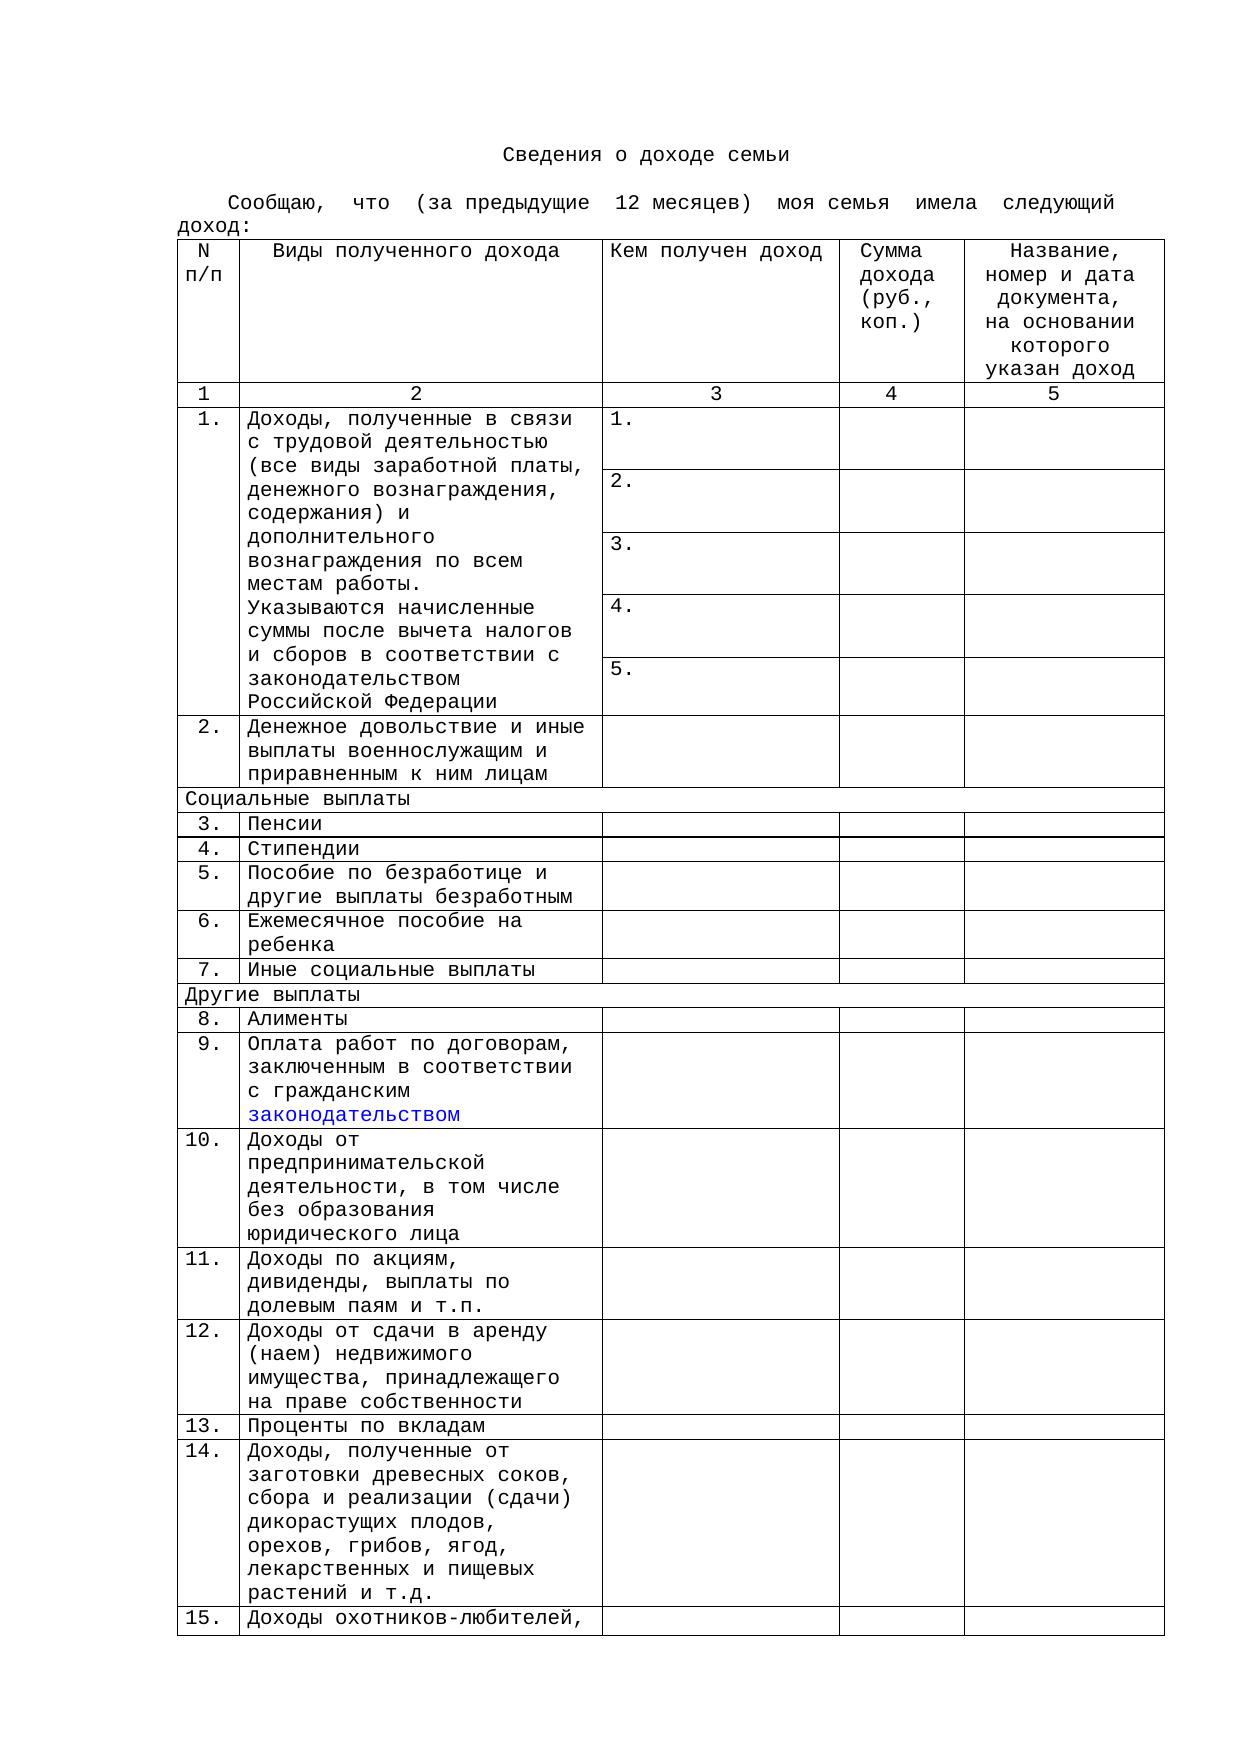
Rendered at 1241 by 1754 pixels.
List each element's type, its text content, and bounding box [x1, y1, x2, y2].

table_cell [965, 911, 1164, 958]
table_cell 2. [178, 716, 239, 787]
table_cell Оплата работ по договорам, заключенным в соответствии с гражданским законодательством [240, 1033, 602, 1127]
text Сообщаю, что (за предыдущие 12 месяцев) моя семья имела следующий [177, 192, 1152, 215]
table_cell [603, 838, 839, 861]
table_cell 4. [603, 595, 839, 657]
table_cell [840, 959, 964, 982]
table_cell [840, 716, 964, 787]
table_cell [965, 716, 1164, 787]
table_header Кем получен доход [603, 240, 839, 382]
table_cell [240, 1607, 602, 1635]
table_cell Иные социальные выплаты [240, 959, 602, 982]
table_cell [603, 1033, 839, 1127]
table_cell [840, 813, 964, 836]
table_header Название, номер и дата документа, на основании которого указан доход [965, 240, 1164, 382]
table_cell [965, 1129, 1164, 1247]
table_cell [603, 959, 839, 982]
table_cell 5 [965, 383, 1164, 407]
table_cell 4 [840, 383, 964, 407]
table_cell [840, 911, 964, 958]
table_cell 10. [178, 1129, 239, 1247]
table_cell [840, 1320, 964, 1414]
table_cell [603, 1008, 839, 1032]
table_cell 3. [603, 533, 839, 594]
table_cell [965, 838, 1164, 861]
table_cell [840, 1440, 964, 1606]
table_cell [840, 408, 964, 469]
table_cell [965, 959, 1164, 982]
table_cell 6. [178, 911, 239, 958]
table_cell [840, 1129, 964, 1247]
table_cell [840, 658, 964, 715]
table_cell 2 [240, 383, 602, 407]
table_cell 14. [178, 1440, 239, 1606]
table_cell [965, 408, 1164, 469]
table_cell [603, 1320, 839, 1414]
text Сведения о доходе семьи [177, 144, 1152, 168]
table_cell 12. [178, 1320, 239, 1414]
table_cell [965, 595, 1164, 657]
table_cell 2. [603, 470, 839, 532]
table_cell 1. [603, 408, 839, 469]
table_cell [840, 1415, 964, 1439]
table_header Сумма дохода (руб., коп.) [840, 240, 964, 382]
table_cell [840, 838, 964, 861]
table_cell Доходы, полученные в связи с трудовой деятельностью (все виды заработной платы, денежного вознаграждения, содержания) и дополнительного вознаграждения по всем местам работы. Указываются начисленные суммы после вычета налогов и сборов в соответствии с законодательством Российской Федерации [240, 408, 602, 715]
table_cell [603, 1415, 839, 1439]
table_cell 8. [178, 1008, 239, 1032]
table_cell [965, 1320, 1164, 1414]
table_cell Стипендии [240, 838, 602, 861]
table_cell [603, 1248, 839, 1319]
table_cell [965, 1415, 1164, 1439]
table_cell Доходы по акциям, дивиденды, выплаты по долевым паям и т.п. [240, 1248, 602, 1319]
table_cell [840, 470, 964, 532]
table_cell [965, 470, 1164, 532]
table_cell Социальные выплаты [178, 788, 1164, 812]
table_cell 1. [178, 408, 239, 715]
table_cell [603, 1129, 839, 1247]
table_cell 13. [178, 1415, 239, 1439]
table_cell [840, 1008, 964, 1032]
table_cell [965, 862, 1164, 909]
table_cell [965, 533, 1164, 594]
table_cell Доходы, полученные от заготовки древесных соков, сбора и реализации (сдачи) дикорастущих плодов, орехов, грибов, ягод, лекарственных и пищевых растений и т.д. [240, 1440, 602, 1606]
table_header Виды полученного дохода [240, 240, 602, 382]
table_cell [965, 1607, 1164, 1635]
table_cell [965, 1248, 1164, 1319]
table_cell [840, 595, 964, 657]
table_cell [603, 911, 839, 958]
table_cell 4. [178, 838, 239, 861]
table_cell 15. [178, 1607, 239, 1635]
table_cell [840, 1248, 964, 1319]
table_cell Доходы от сдачи в аренду (наем) недвижимого имущества, принадлежащего на праве собственности [240, 1320, 602, 1414]
table_cell [603, 862, 839, 909]
table_cell 11. [178, 1248, 239, 1319]
table_cell 1 [178, 383, 239, 407]
table_cell Ежемесячное пособие на ребенка [240, 911, 602, 958]
table_cell [840, 1033, 964, 1127]
table_cell 5. [603, 658, 839, 715]
table_cell [840, 1607, 964, 1635]
table_cell [965, 813, 1164, 836]
table_cell 3. [178, 813, 239, 836]
table_cell 7. [178, 959, 239, 982]
table_cell [965, 1008, 1164, 1032]
table_cell [603, 813, 839, 836]
table_cell 5. [178, 862, 239, 909]
table_cell Пенсии [240, 813, 602, 836]
table_cell [603, 1440, 839, 1606]
table_header N п/п [178, 240, 239, 382]
table_cell [965, 658, 1164, 715]
table_cell [840, 533, 964, 594]
table_cell [603, 1607, 839, 1635]
table_cell Денежное довольствие и иные выплаты военнослужащим и приравненным к ним лицам [240, 716, 602, 787]
table_cell 9. [178, 1033, 239, 1127]
table_cell 3 [603, 383, 839, 407]
table_cell [603, 716, 839, 787]
table_cell [965, 1440, 1164, 1606]
table_cell Проценты по вкладам [240, 1415, 602, 1439]
table_cell [840, 862, 964, 909]
table_cell Пособие по безработице и другие выплаты безработным [240, 862, 602, 909]
table_cell [965, 1033, 1164, 1127]
table_cell Доходы от предпринимательской деятельности, в том числе без образования юридического лица [240, 1129, 602, 1247]
table_cell Другие выплаты [178, 984, 1164, 1007]
table_cell Алименты [240, 1008, 602, 1032]
text доход: [177, 215, 1152, 239]
